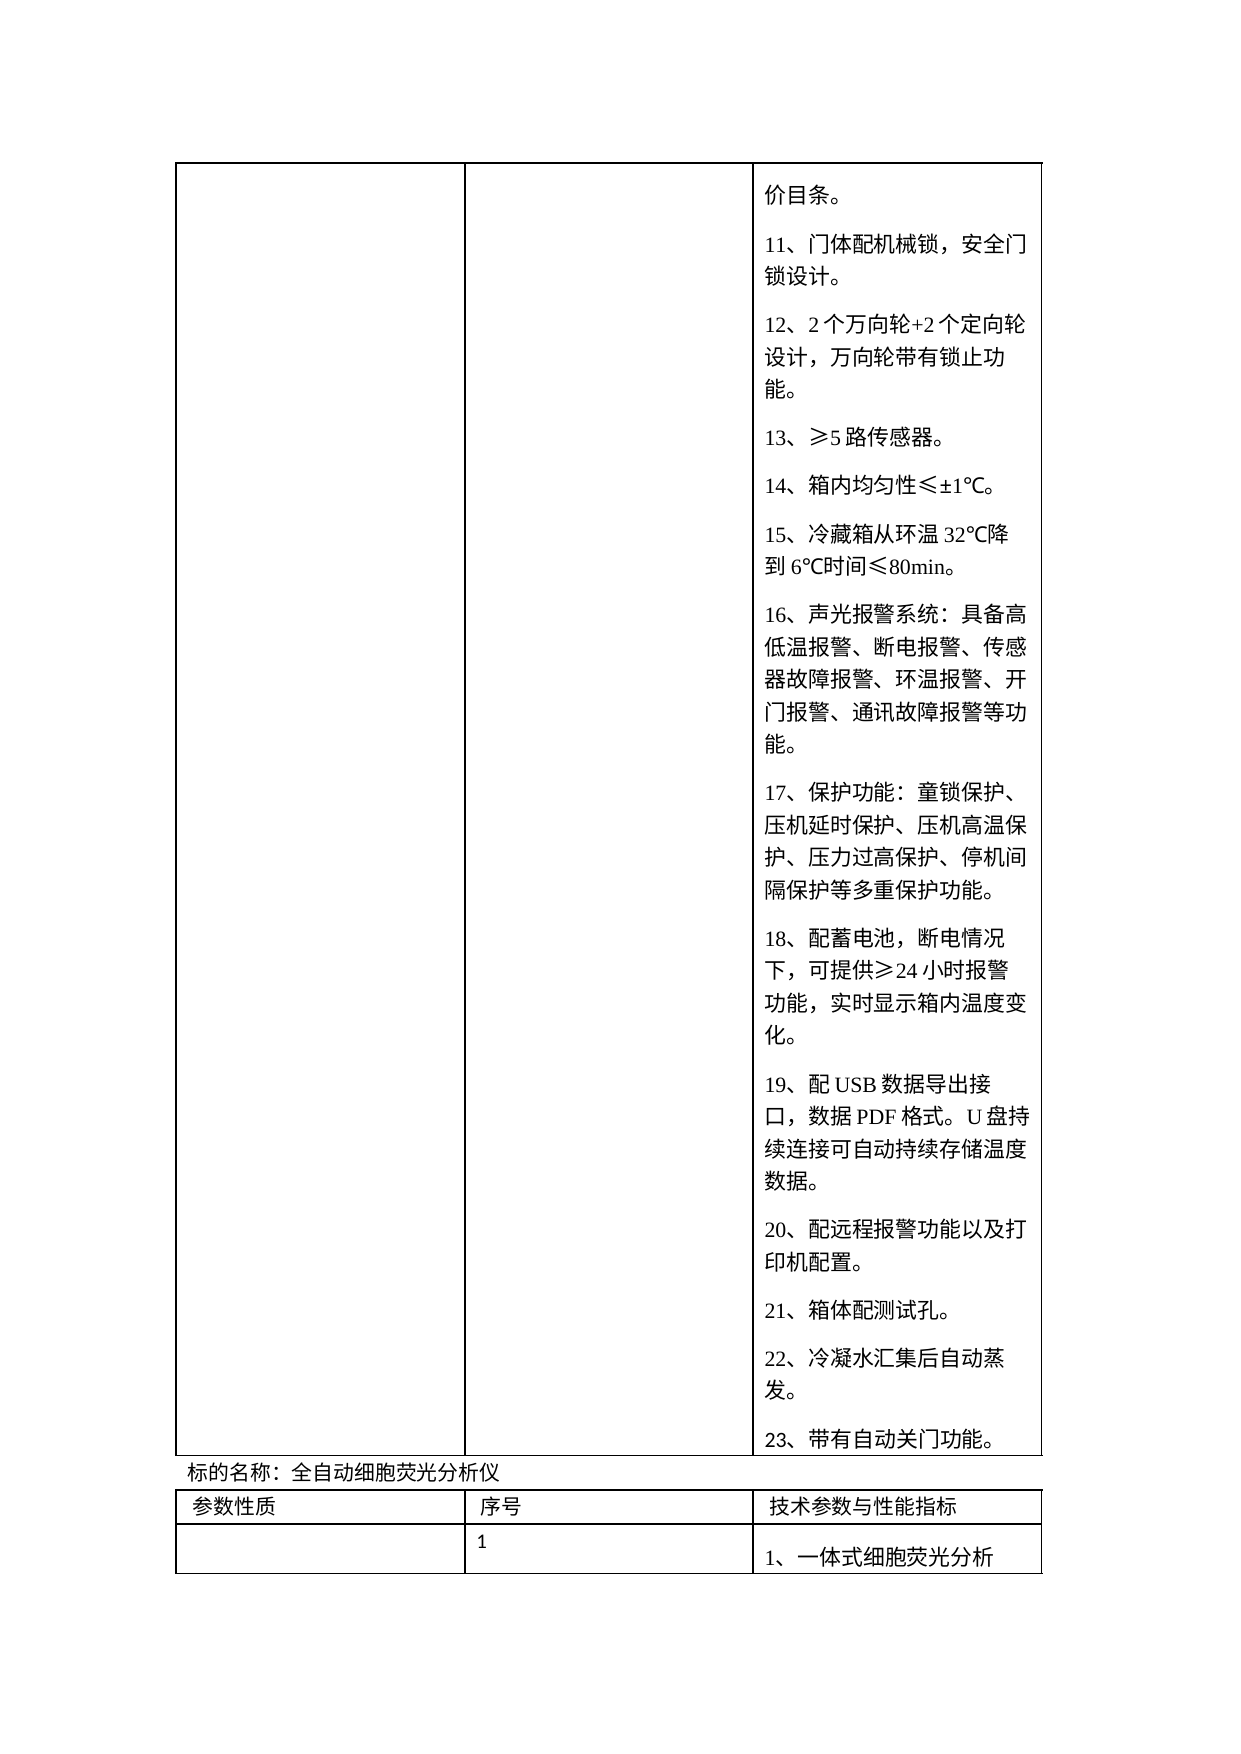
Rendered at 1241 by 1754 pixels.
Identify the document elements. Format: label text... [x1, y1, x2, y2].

table_cell 1 [466, 164, 752, 1455]
text 标的名称：全自动细胞荧光分析仪 [187, 1456, 1053, 1489]
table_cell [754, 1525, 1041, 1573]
table_header 参数性质 [177, 1491, 464, 1523]
table_cell [177, 1525, 464, 1573]
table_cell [754, 164, 1041, 1455]
table_cell 1 [466, 1525, 752, 1573]
table_header 序号 [466, 1491, 752, 1523]
table_cell [177, 164, 464, 1455]
table_header 技术参数与性能指标 [754, 1491, 1041, 1523]
